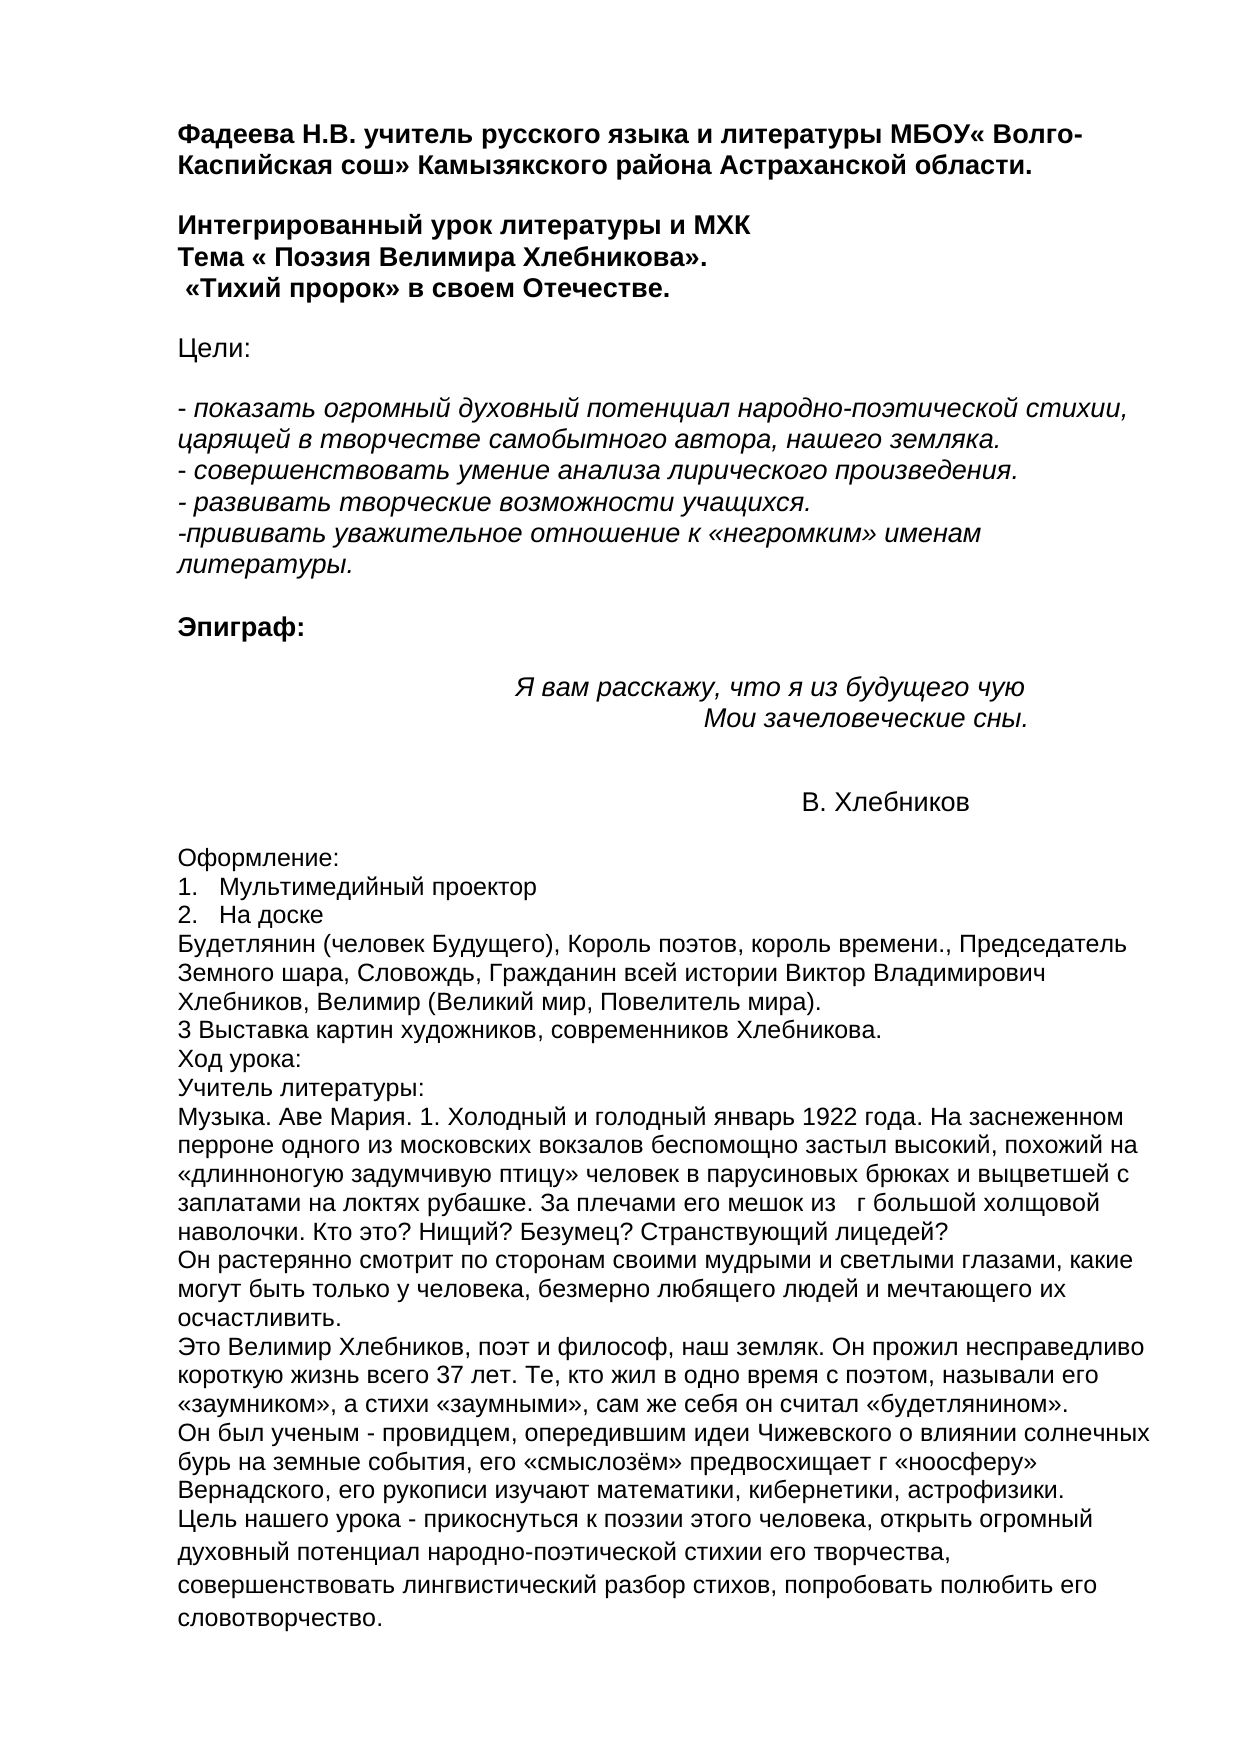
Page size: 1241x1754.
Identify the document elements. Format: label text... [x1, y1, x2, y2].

text Интегрированный урок литературы и МХК [177, 209, 1152, 241]
text Я вам расскажу, что я из будущего чую [177, 671, 1152, 702]
text Тема « Поэзия Велимира Хлебникова». [177, 241, 1152, 272]
text -прививать уважительное отношение к «негромким» именам литературы. [177, 517, 1152, 579]
text - показать огромный духовный потенциал народно-поэтической стихии, царящей в творчестве самобытного автора, нашего земляка. [177, 392, 1152, 454]
text Он растерянно смотрит по сторонам своими мудрыми и светлыми глазами, какие могут быть только у человека, безмерно любящего людей и мечтающего их осчастливить. [177, 1245, 1152, 1332]
text «Тихий пророк» в своем Отечестве. [177, 272, 1152, 303]
text - развивать творческие возможности учащихся. [177, 486, 1152, 517]
text Он был ученым - провидцем, опередившим идеи Чижевского о влиянии солнечных бурь на земные события, его «смыслозём» предвосхищает г «ноосферу» Вернадского, его рукописи изучают математики, кибернетики, астрофизики. [177, 1418, 1152, 1504]
text Мои зачеловеческие сны. [177, 702, 1152, 733]
text Цели: [177, 332, 1152, 363]
text Эпиграф: [177, 611, 1152, 642]
text Оформление: [177, 843, 1152, 872]
text Ход урока: [177, 1044, 1152, 1073]
text - совершенствовать умение анализа лирического произведения. [177, 454, 1152, 486]
text Цель нашего урока - прикоснуться к поэзии этого человека, открыть огромный духовный потенциал народно-поэтической стихии его творчества, совершенствовать лингвистический разбор стихов, попробовать полюбить его словотворчество. [177, 1504, 1152, 1632]
text Музыка. Аве Мария. 1. Холодный и голодный январь 1922 года. На заснеженном перроне одного из московских вокзалов беспомощно застыл высокий, похожий на «длинноногую задумчивую птицу» человек в парусиновых брюках и выцветшей с заплатами на локтях рубашке. За плечами его мешок из г большой холщовой наволочки. Кто это? Нищий? Безумец? Странствующий лицедей? [177, 1102, 1152, 1245]
text 1. Мультимедийный проектор [177, 872, 1152, 900]
text Учитель литературы: [177, 1073, 1152, 1102]
text В. Хлебников [177, 786, 1152, 817]
text Это Велимир Хлебников, поэт и философ, наш земляк. Он прожил несправедливо короткую жизнь всего 37 лет. Те, кто жил в одно время с поэтом, называли его «заумником», а стихи «заумными», сам же себя он считал «будетлянином». [177, 1332, 1152, 1418]
text 2. На доске [177, 900, 1152, 929]
text Будетлянин (человек Будущего), Король поэтов, король времени., Председатель Земного шара, Словождь, Гражданин всей истории Виктор Владимирович Хлебников, Велимир (Великий мир, Повелитель мира). [177, 929, 1152, 1015]
text 3 Выставка картин художников, современников Хлебникова. [177, 1015, 1152, 1044]
text Фадеева Н.В. учитель русского языка и литературы МБОУ« Волго-Каспийская сош» Камызякского района Астраханской области. [177, 118, 1152, 181]
